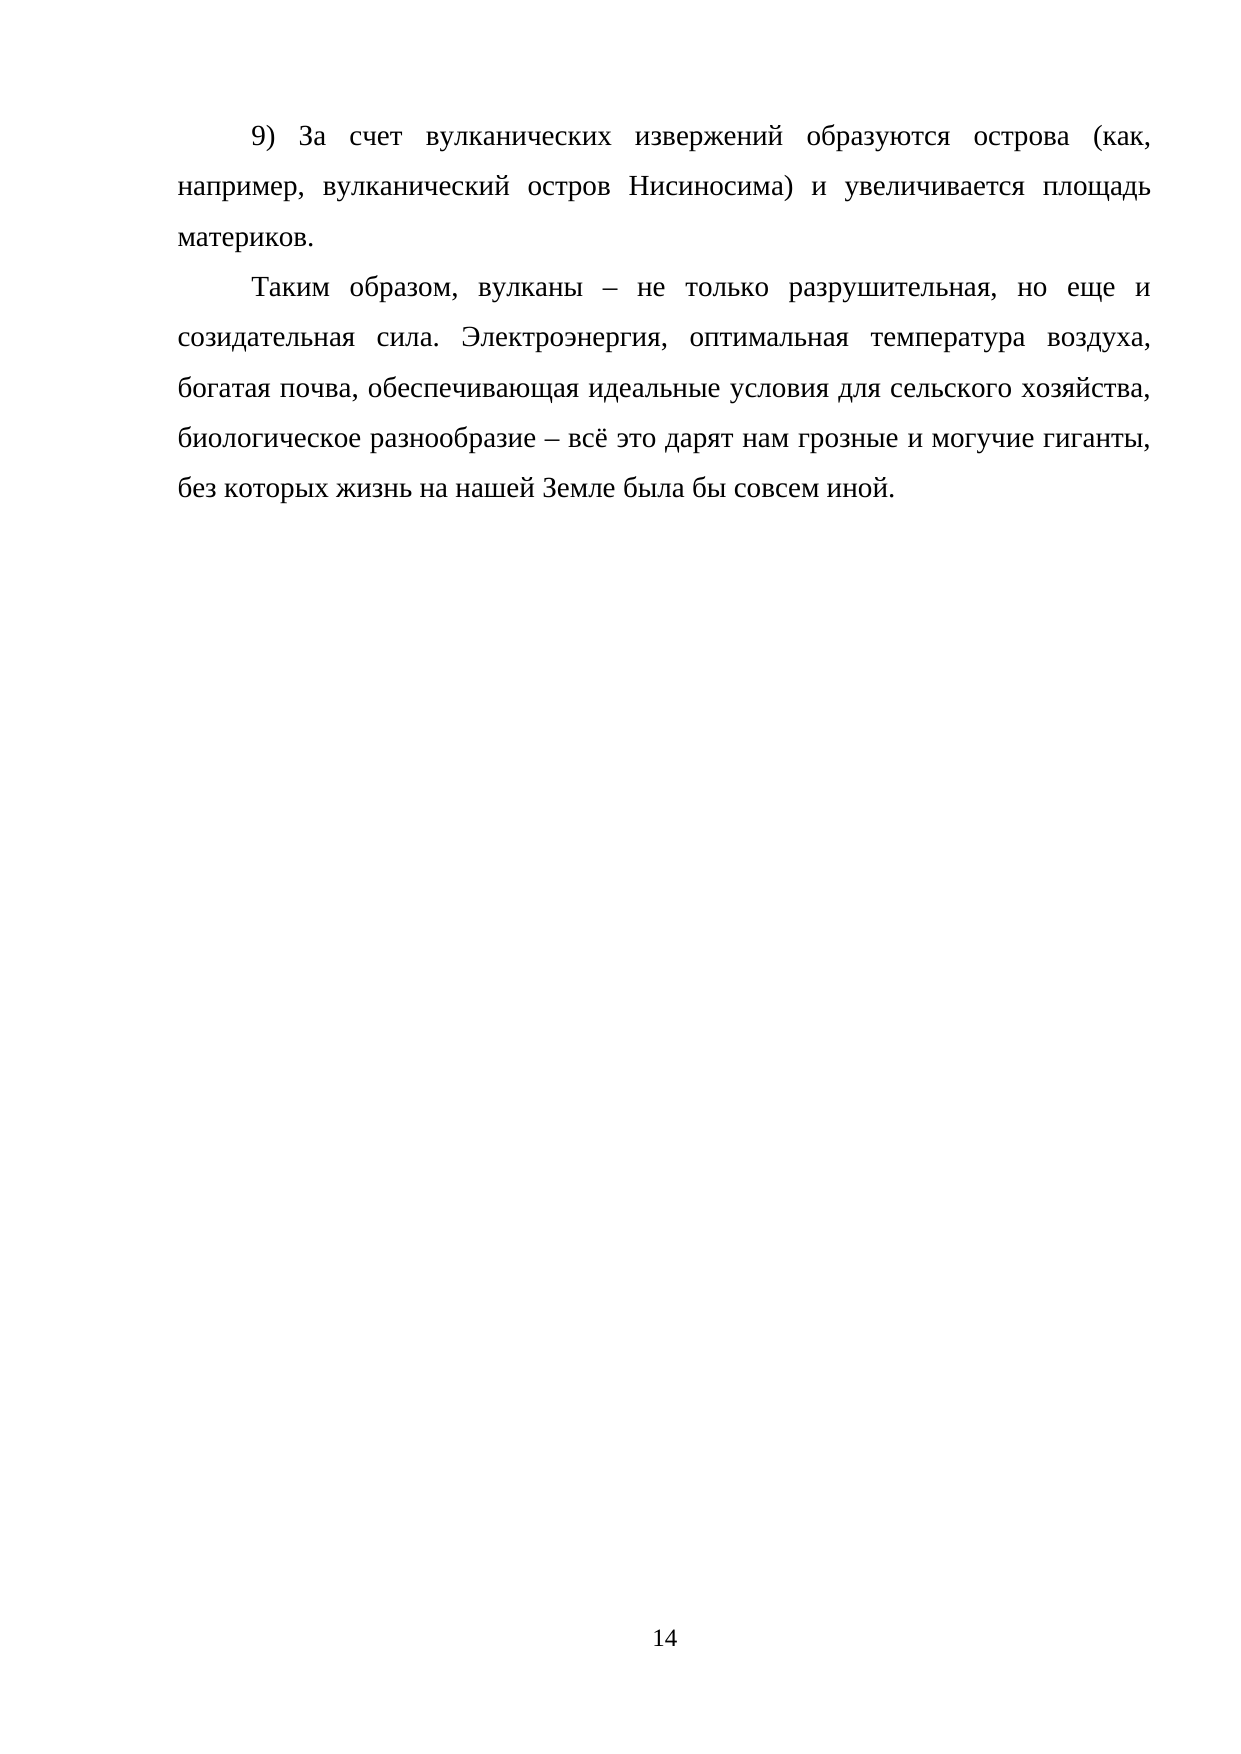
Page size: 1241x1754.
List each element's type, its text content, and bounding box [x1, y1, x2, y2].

text Таким образом, вулканы – не только разрушительная, но еще и созидательная сила. Электроэнергия, оптимальная температура воздуха, богатая почва, обеспечивающая идеальные условия для сельского хозяйства, биологическое разнообразие – всё это дарят нам грозные и могучие гиганты, без которых жизнь на нашей Земле была бы совсем иной. [177, 269, 1152, 504]
text 9) За счет вулканических извержений образуются острова (как, например, вулканический остров Нисиносима) и увеличивается площадь материков. [177, 118, 1152, 252]
